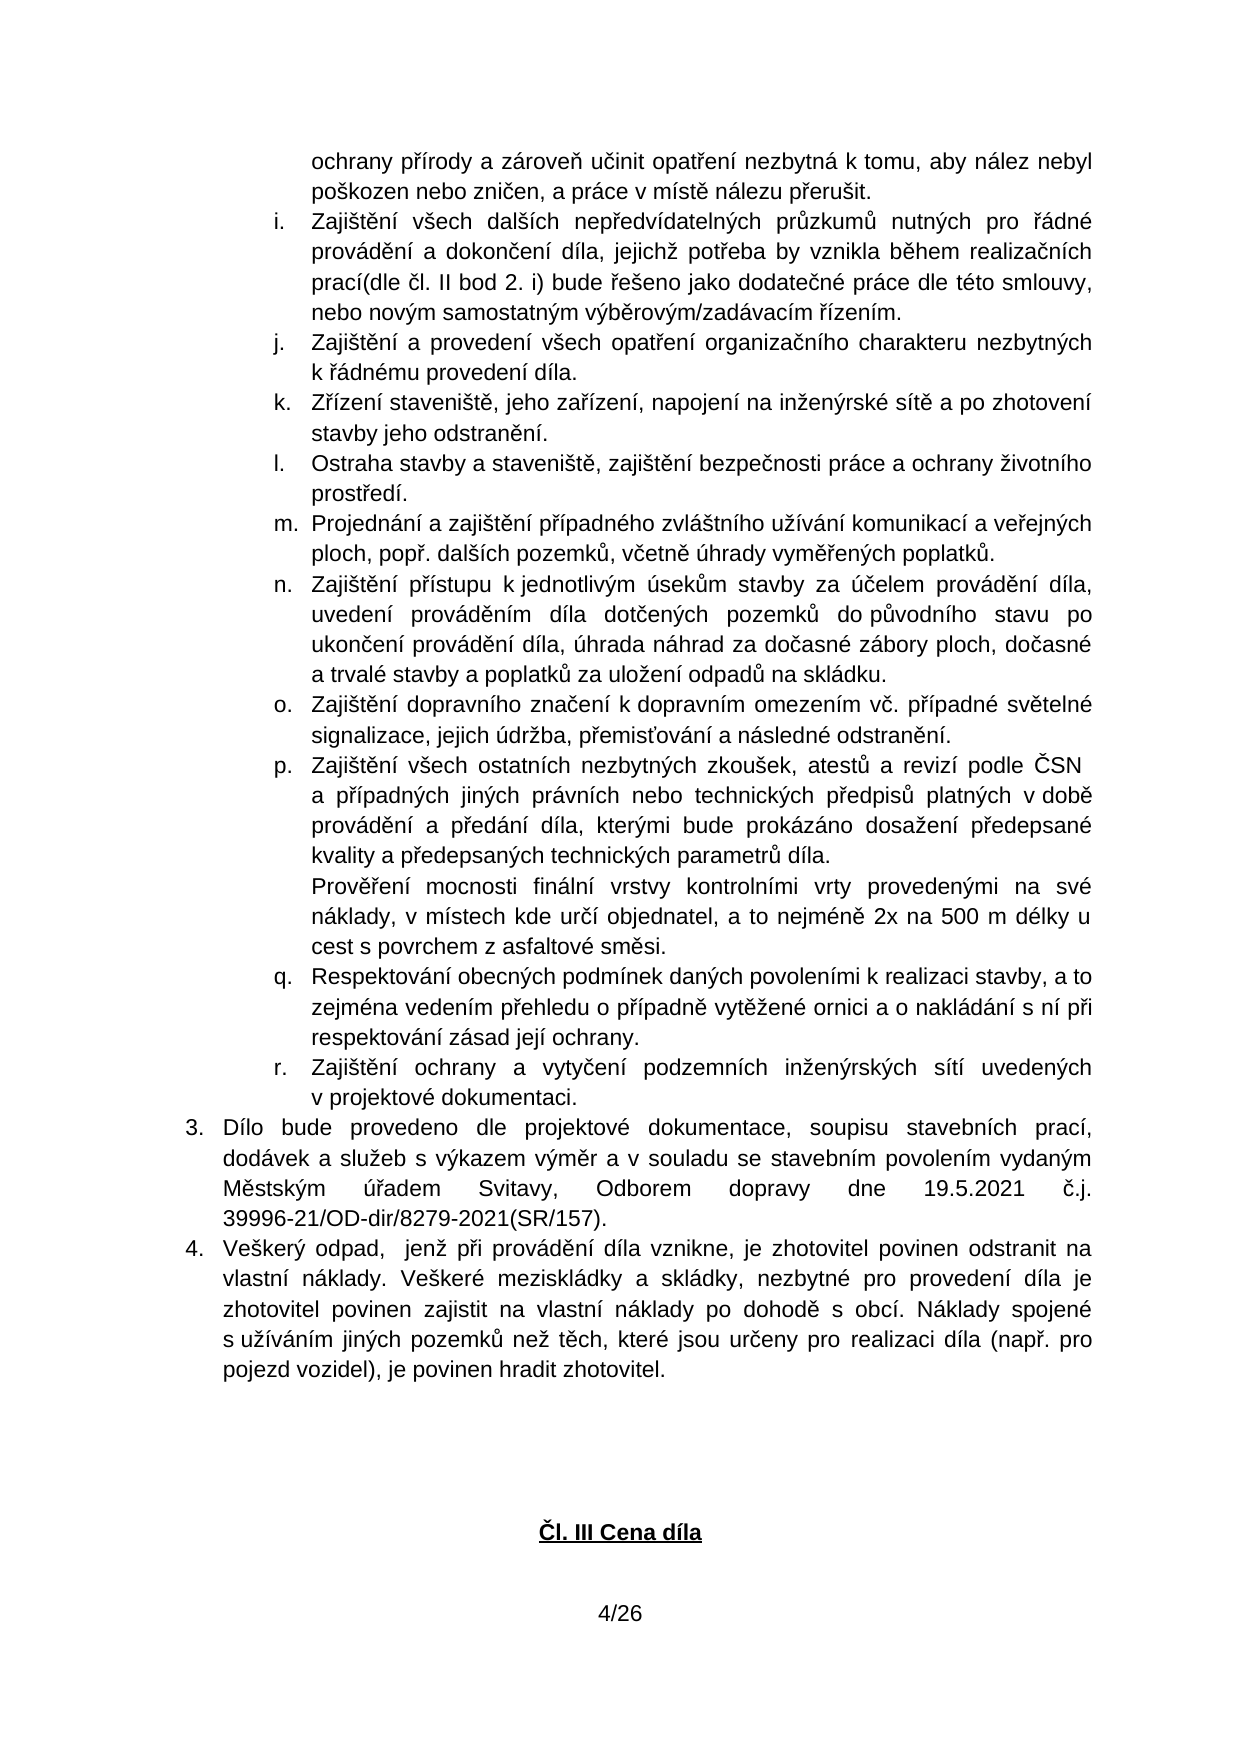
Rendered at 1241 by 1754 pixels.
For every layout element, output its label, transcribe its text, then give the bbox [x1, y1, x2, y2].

list Dílo bude provedeno dle projektové dokumentace, soupisu stavebních prací, dodávek a služeb s výkazem výměr a v souladu se stavebním povolením vydaným Městským úřadem Svitavy, Odborem dopravy dne 19.5.2021 č.j. 39996-21/OD-dir/8279-2021(SR/157). [185, 1114, 1093, 1231]
list Zajištění všech ostatních nezbytných zkoušek, atestů a revizí podle ČSN a případných jiných právních nebo technických předpisů platných v době provádění a předání díla, kterými bude prokázáno dosažení předepsané kvality a předepsaných technických parametrů díla. [274, 752, 1093, 869]
list Projednání a zajištění případného zvláštního užívání komunikací a veřejných ploch, popř. dalších pozemků, včetně úhrady vyměřených poplatků. [274, 510, 1093, 567]
list Respektování obecných podmínek daných povoleními k realizaci stavby, a to zejména vedením přehledu o případně vytěžené ornici a o nakládání s ní při respektování zásad její ochrany. [274, 963, 1093, 1050]
list Prověření mocnosti finální vrstvy kontrolními vrty provedenými na své náklady, v místech kde určí objednatel, a to nejméně 2x na 500 m délky u cest s povrchem z asfaltové směsi. [311, 873, 1093, 959]
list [274, 148, 1093, 204]
text Čl. III Cena díla [148, 1518, 1093, 1545]
list Zajištění ochrany a vytyčení podzemních inženýrských sítí uvedených v projektové dokumentaci. [274, 1054, 1093, 1110]
list Zajištění dopravního značení k dopravním omezením vč. případné světelné signalizace, jejich údržba, přemisťování a následné odstranění. [274, 691, 1093, 748]
list Veškerý odpad, jenž při provádění díla vznikne, je zhotovitel povinen odstranit na vlastní náklady. Veškeré meziskládky a skládky, nezbytné pro provedení díla je zhotovitel povinen zajistit na vlastní náklady po dohodě s obcí. Náklady spojené s užíváním jiných pozemků než těch, které jsou určeny pro realizaci díla (např. pro pojezd vozidel), je povinen hradit zhotovitel. [185, 1235, 1093, 1382]
list Zřízení staveniště, jeho zařízení, napojení na inženýrské sítě a po zhotovení stavby jeho odstranění. [274, 389, 1093, 446]
list Zajištění přístupu k jednotlivým úsekům stavby za účelem provádění díla, uvedení prováděním díla dotčených pozemků do původního stavu po ukončení provádění díla, úhrada náhrad za dočasné zábory ploch, dočasné a trvalé stavby a poplatků za uložení odpadů na skládku. [274, 571, 1093, 687]
list Zajištění všech dalších nepředvídatelných průzkumů nutných pro řádné provádění a dokončení díla, jejichž potřeba by vznikla během realizačních prací(dle čl. II bod 2. i) bude řešeno jako dodatečné práce dle této smlouvy, nebo novým samostatným výběrovým/zadávacím řízením. [274, 208, 1093, 325]
list Zajištění a provedení všech opatření organizačního charakteru nezbytných k řádnému provedení díla. [274, 329, 1093, 385]
list Ostraha stavby a staveniště, zajištění bezpečnosti práce a ochrany životního prostředí. [274, 450, 1093, 506]
